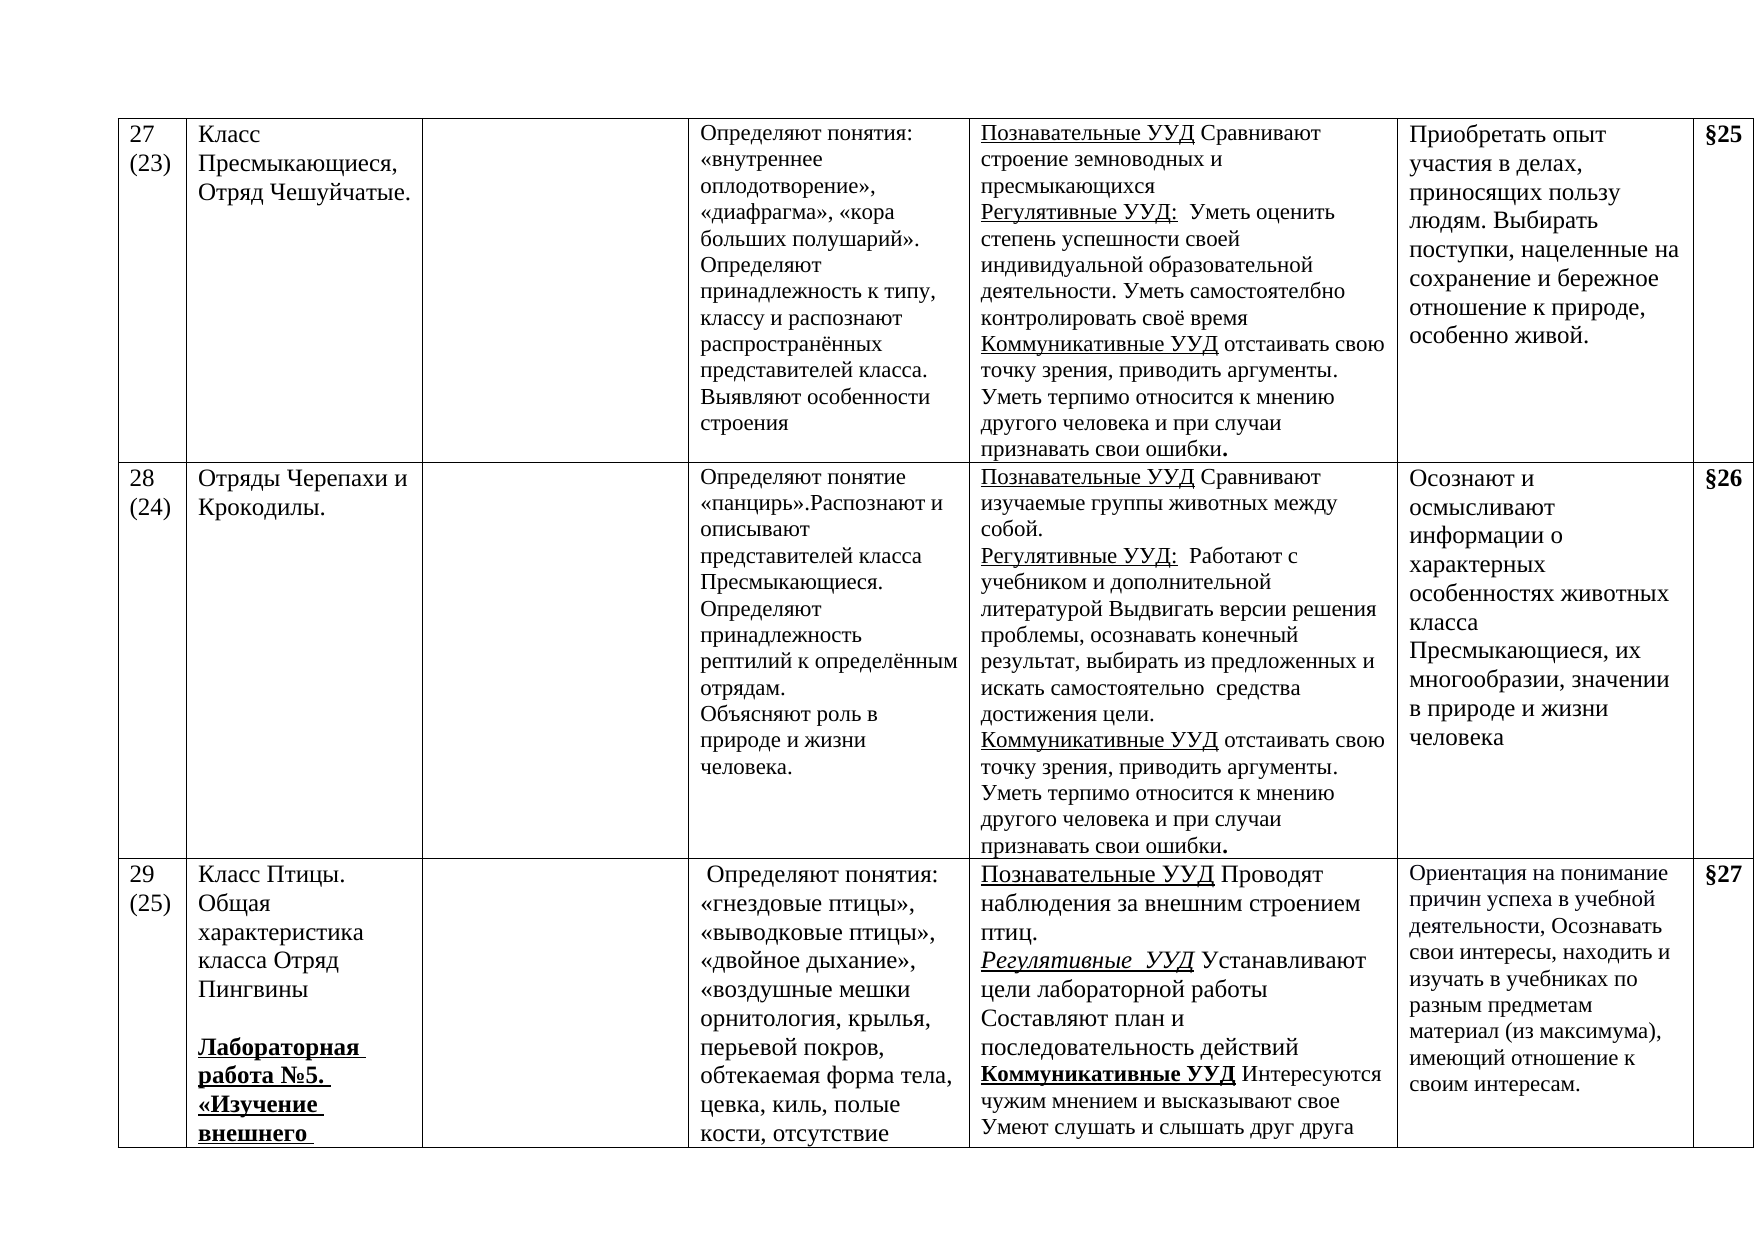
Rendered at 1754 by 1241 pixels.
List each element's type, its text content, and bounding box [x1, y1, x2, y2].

table_cell Приобретать опыт участия в делах, приносящих пользу людям. Выбирать поступки, нацеленные на сохранение и бережное отношение к природе, особенно живой. [1398, 119, 1693, 462]
table_cell Определяют понятие «панцирь».Распознают и описывают представителей класса Пресмыкающиеся. Определяют принадлежность рептилий к определённым отрядам. Объясняют роль в природе и жизни человека. [689, 463, 969, 858]
table_cell 29 (25) [119, 859, 186, 1147]
table_cell Класс Пресмыкающиеся, Отряд Чешуйчатые. [187, 119, 422, 462]
table_cell §25 [1694, 119, 1753, 462]
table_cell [1398, 859, 1693, 1147]
table_cell [423, 119, 688, 462]
table_cell Познавательные УУД Сравнивают изучаемые группы животных между собой. Регулятивные УУД: Работают с учебником и дополнительной литературой Выдвигать версии решения проблемы, осознавать конечный результат, выбирать из предложенных и искать самостоятельно средства достижения цели. Коммуникативные УУД отстаивать свою точку зрения, приводить аргументы. Уметь терпимо относится к мнению другого человека и при случаи признавать свои ошибки. [970, 463, 1397, 858]
table_cell [423, 463, 688, 858]
table_cell Познавательные УУД Сравнивают строение земноводных и пресмыкающихся Регулятивные УУД: Уметь оценить степень успешности своей индивидуальной образовательной деятельности. Уметь самостоятелбно контролировать своё время Коммуникативные УУД отстаивать свою точку зрения, приводить аргументы. Уметь терпимо относится к мнению другого человека и при случаи признавать свои ошибки. [970, 119, 1397, 462]
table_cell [970, 859, 1397, 1147]
table_cell 27 (23) [119, 119, 186, 462]
table_cell 28 (24) [119, 463, 186, 858]
table_cell [423, 859, 688, 1147]
table_cell Осознают и осмысливают информации о характерных особенностях животных класса Пресмыкающиеся, их многообразии, значении в природе и жизни человека [1398, 463, 1693, 858]
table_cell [187, 859, 422, 1147]
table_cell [689, 859, 969, 1147]
table_cell §26 [1694, 463, 1753, 858]
table_cell Отряды Черепахи и Крокодилы. [187, 463, 422, 858]
table_cell §27 [1694, 859, 1753, 1147]
table_cell Определяют понятия: «внутреннее оплодотворение», «диафрагма», «кора больших полушарий». Определяют принадлежность к типу, классу и распознают распространённых представителей класса. Выявляют особенности строения [689, 119, 969, 462]
